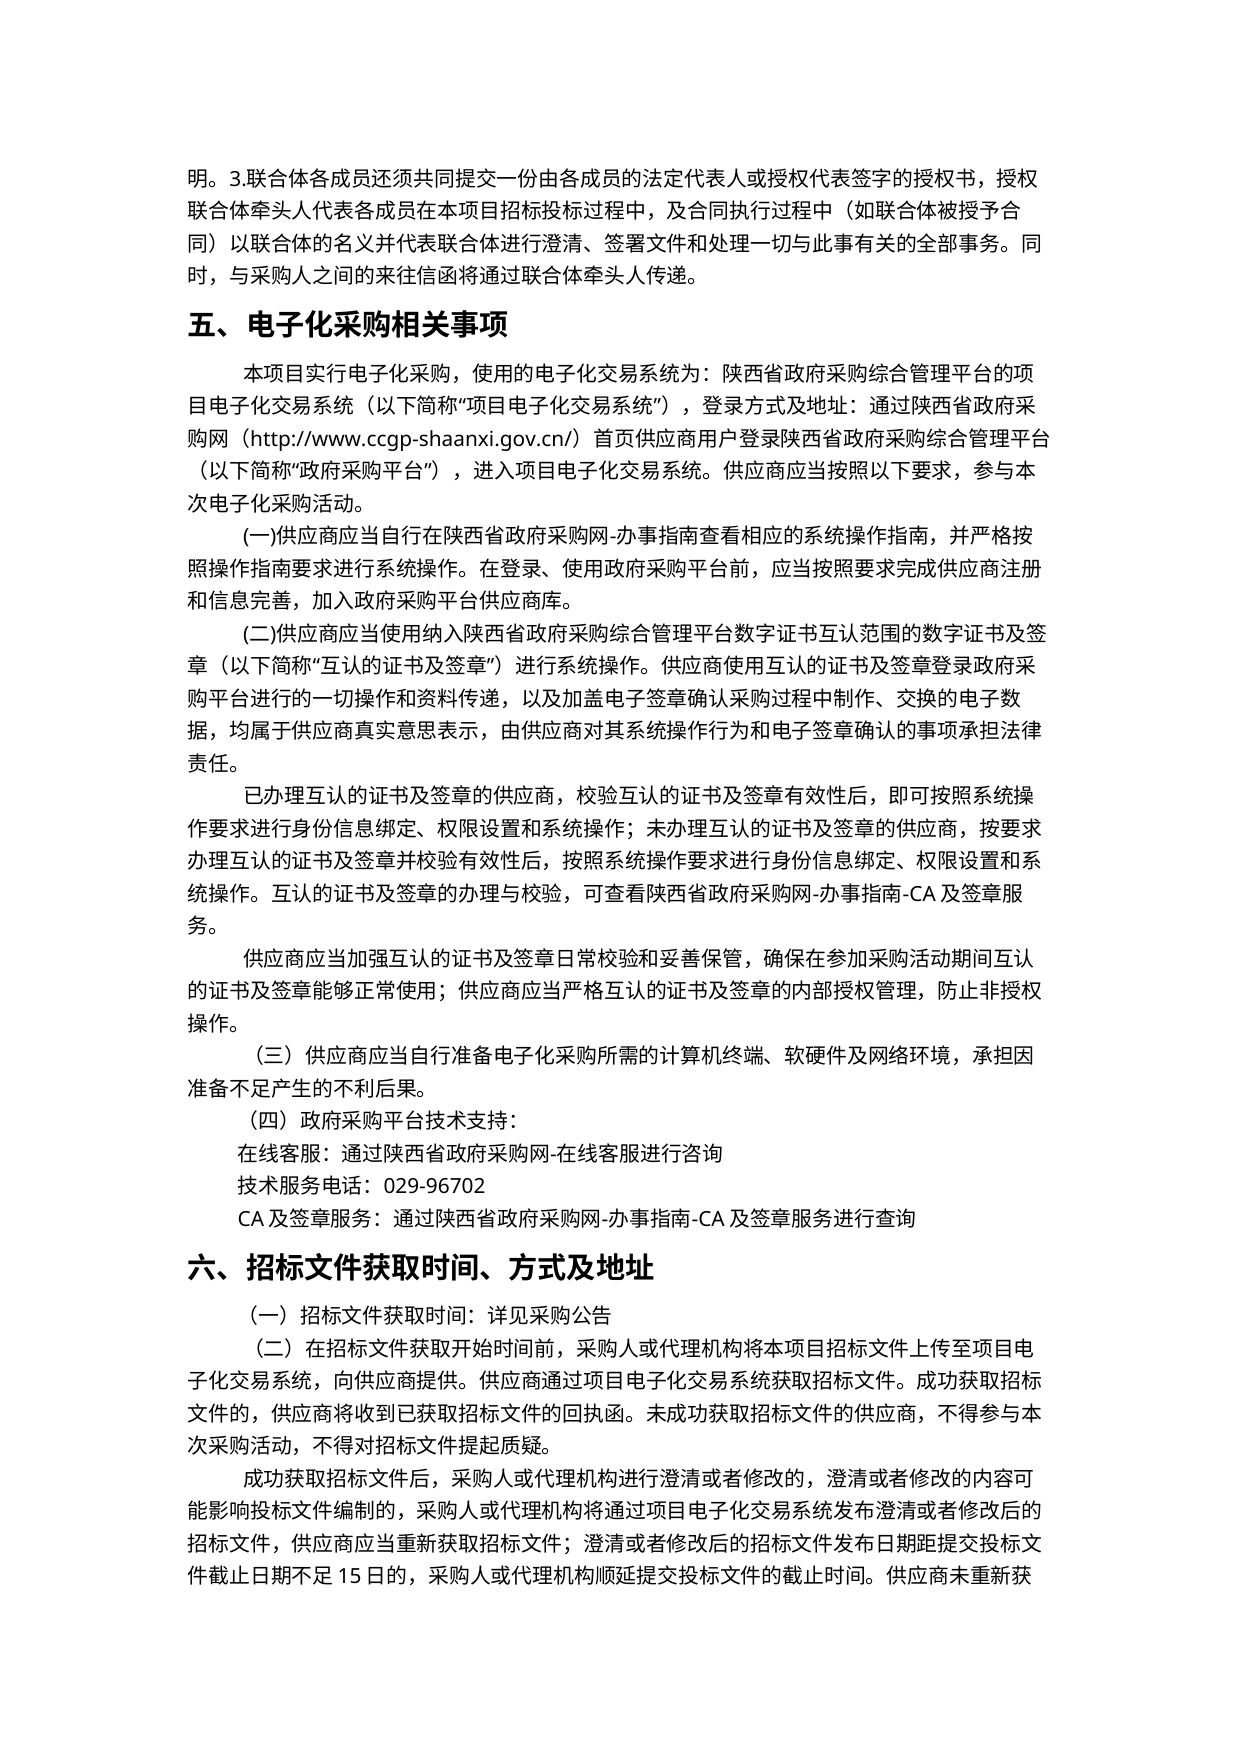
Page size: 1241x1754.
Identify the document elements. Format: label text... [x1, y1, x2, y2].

text (二)供应商应当使用纳入陕西省政府采购综合管理平台数字证书互认范围的数字证书及签章（以下简称“互认的证书及签章”）进行系统操作。供应商使用互认的证书及签章登录政府采购平台进行的一切操作和资料传递，以及加盖电子签章确认采购过程中制作、交换的电子数据，均属于供应商真实意思表示，由供应商对其系统操作行为和电子签章确认的事项承担法律责任。 [187, 617, 1053, 779]
text 五、电子化采购相关事项 [187, 292, 1053, 357]
text 技术服务电话：029-96702 [187, 1169, 1053, 1202]
text 供应商应当加强互认的证书及签章日常校验和妥善保管，确保在参加采购活动期间互认的证书及签章能够正常使用；供应商应当严格互认的证书及签章的内部授权管理，防止非授权操作。 [187, 942, 1053, 1039]
text （三）供应商应当自行准备电子化采购所需的计算机终端、软硬件及网络环境，承担因准备不足产生的不利后果。 [187, 1039, 1053, 1104]
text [187, 1462, 1053, 1592]
text (一)供应商应当自行在陕西省政府采购网-办事指南查看相应的系统操作指南，并严格按照操作指南要求进行系统操作。在登录、使用政府采购平台前，应当按照要求完成供应商注册和信息完善，加入政府采购平台供应商库。 [187, 519, 1053, 617]
text CA及签章服务：通过陕西省政府采购网-办事指南-CA及签章服务进行查询 [187, 1202, 1053, 1234]
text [187, 162, 1053, 292]
text （一）招标文件获取时间：详见采购公告 [187, 1299, 1053, 1332]
text （二）在招标文件获取开始时间前，采购人或代理机构将本项目招标文件上传至项目电子化交易系统，向供应商提供。供应商通过项目电子化交易系统获取招标文件。成功获取招标文件的，供应商将收到已获取招标文件的回执函。未成功获取招标文件的供应商，不得参与本次采购活动，不得对招标文件提起质疑。 [187, 1332, 1053, 1462]
text （四）政府采购平台技术支持： [187, 1104, 1053, 1137]
text 六、招标文件获取时间、方式及地址 [187, 1234, 1053, 1299]
text 本项目实行电子化采购，使用的电子化交易系统为：陕西省政府采购综合管理平台的项目电子化交易系统（以下简称“项目电子化交易系统”），登录方式及地址：通过陕西省政府采购网（http://www.ccgp-shaanxi.gov.cn/）首页供应商用户登录陕西省政府采购综合管理平台（以下简称“政府采购平台”），进入项目电子化交易系统。供应商应当按照以下要求，参与本次电子化采购活动。 [187, 357, 1053, 519]
text 已办理互认的证书及签章的供应商，校验互认的证书及签章有效性后，即可按照系统操作要求进行身份信息绑定、权限设置和系统操作；未办理互认的证书及签章的供应商，按要求办理互认的证书及签章并校验有效性后，按照系统操作要求进行身份信息绑定、权限设置和系统操作。互认的证书及签章的办理与校验，可查看陕西省政府采购网-办事指南-CA及签章服务。 [187, 779, 1053, 942]
text 在线客服：通过陕西省政府采购网-在线客服进行咨询 [187, 1137, 1053, 1169]
